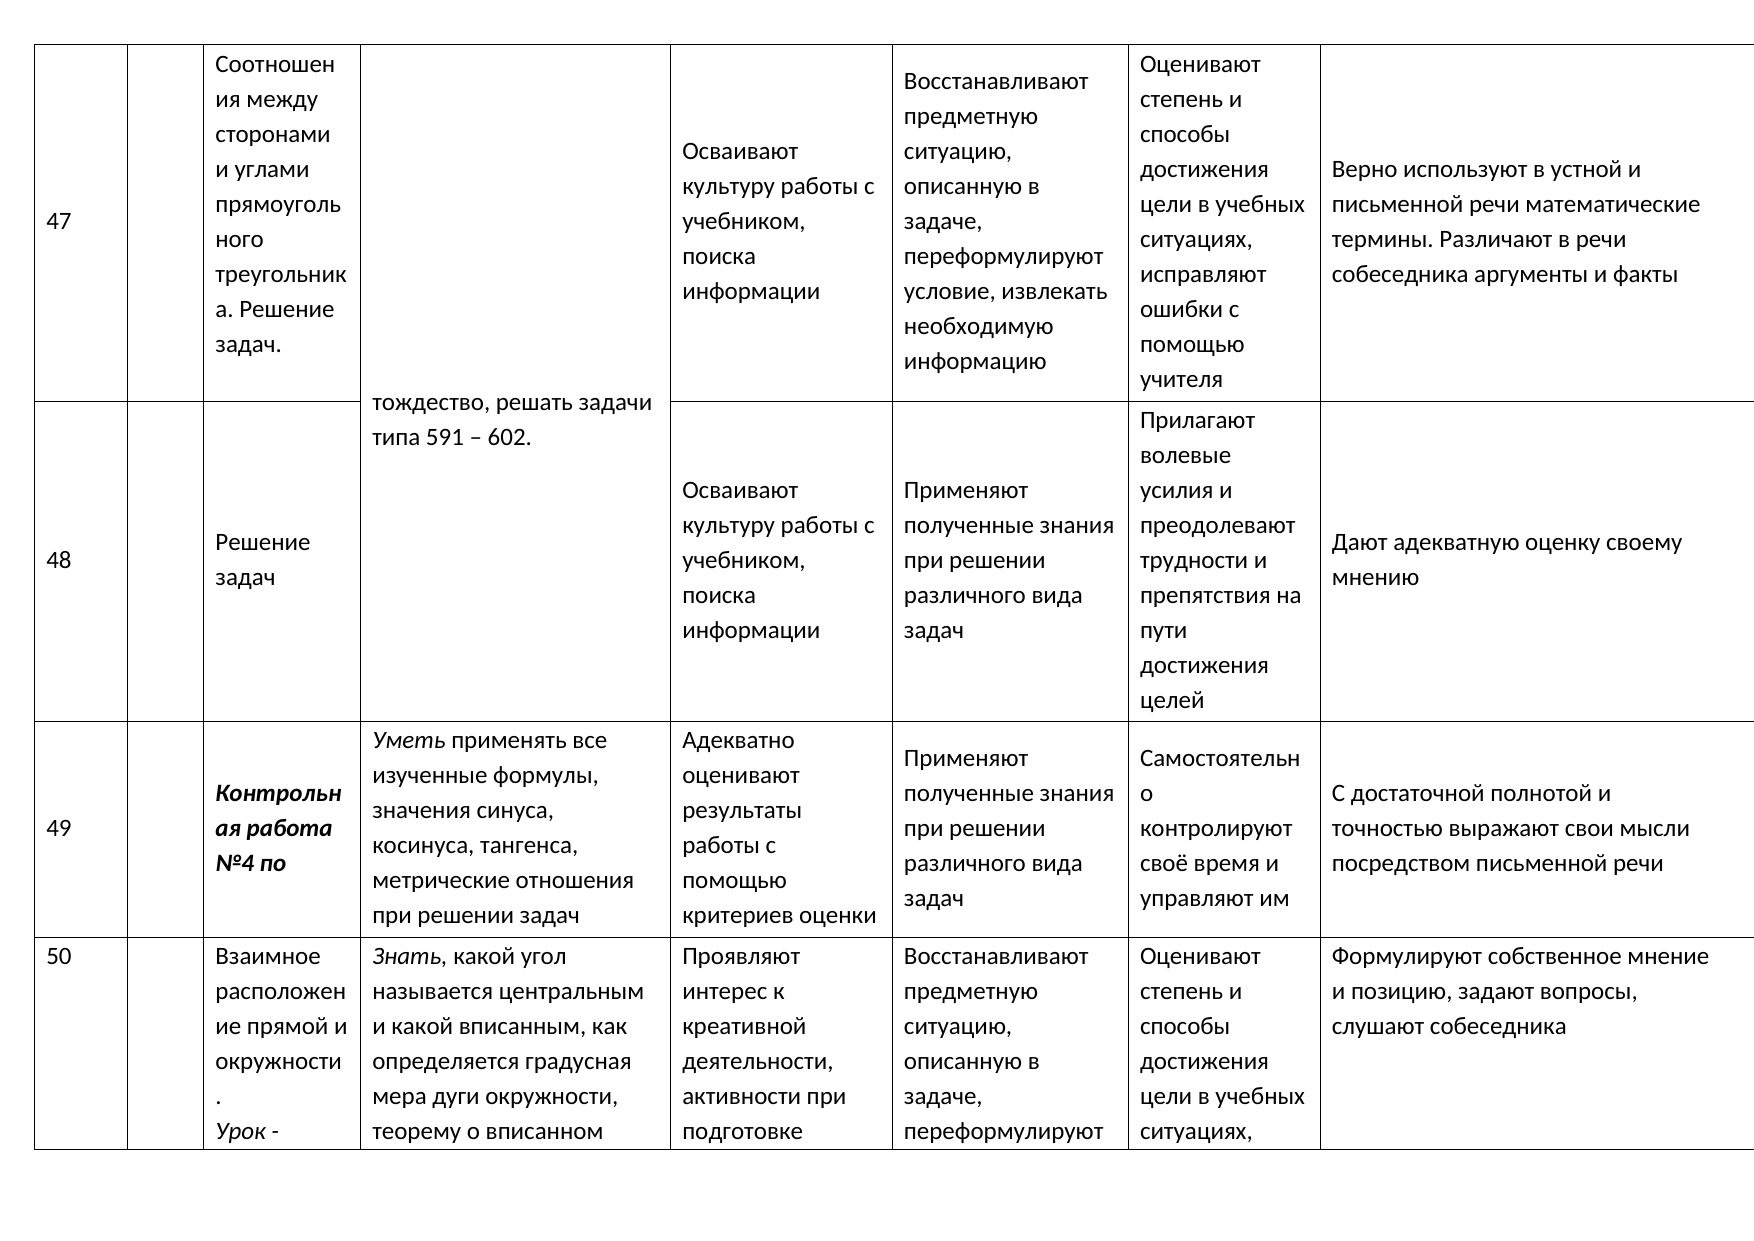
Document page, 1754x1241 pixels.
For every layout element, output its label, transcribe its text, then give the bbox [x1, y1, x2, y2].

table_cell [128, 402, 203, 721]
table_cell Самостоятельно контролируют своё время и управляют им [1129, 722, 1320, 937]
table_cell Восстанавливают предметную ситуацию, описанную в задаче, переформулируют условие, извлекать необходимую информацию [893, 45, 1128, 401]
table_cell Осваивают культуру работы с учебником, поиска информации [671, 45, 892, 401]
table_cell Оценивают степень и способы достижения цели в учебных ситуациях, исправляют ошибки с помощью учителя [1129, 45, 1320, 401]
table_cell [361, 938, 670, 1149]
table_cell [128, 722, 203, 937]
table_cell Адекватно оценивают результаты работы с помощью критериев оценки [671, 722, 892, 937]
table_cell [1129, 938, 1320, 1149]
table_cell Решение задач [204, 402, 360, 721]
table_cell Уметь применять все изученные формулы, значения синуса, косинуса, тангенса, метрические отношения при решении задач [361, 722, 670, 937]
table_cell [671, 938, 892, 1149]
table_cell [128, 45, 203, 401]
table_cell Осваивают культуру работы с учебником, поиска информации [671, 402, 892, 721]
table_cell [128, 938, 203, 1149]
table_cell Дают адекватную оценку своему мнению [1321, 402, 1754, 721]
table_cell С достаточной полнотой и точностью выражают свои мысли посредством письменной речи [1321, 722, 1754, 937]
table_cell 47 [35, 45, 127, 401]
table_cell Верно используют в устной и письменной речи математические термины. Различают в речи собеседника аргументы и факты [1321, 45, 1754, 401]
table_cell Применяют полученные знания при решении различного вида задач [893, 402, 1128, 721]
table_cell 48 [35, 402, 127, 721]
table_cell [204, 938, 360, 1149]
table_cell Контрольная работа №4 по [204, 722, 360, 937]
table_cell 50 [35, 938, 127, 1149]
table_cell 49 [35, 722, 127, 937]
table_cell Применяют полученные знания при решении различного вида задач [893, 722, 1128, 937]
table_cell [1321, 938, 1754, 1149]
table_cell Прилагают волевые усилия и преодолевают трудности и препятствия на пути достижения целей [1129, 402, 1320, 721]
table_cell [893, 938, 1128, 1149]
table_cell Соотношения между сторонами и углами прямоугольного треугольника. Решение задач. [204, 45, 360, 401]
